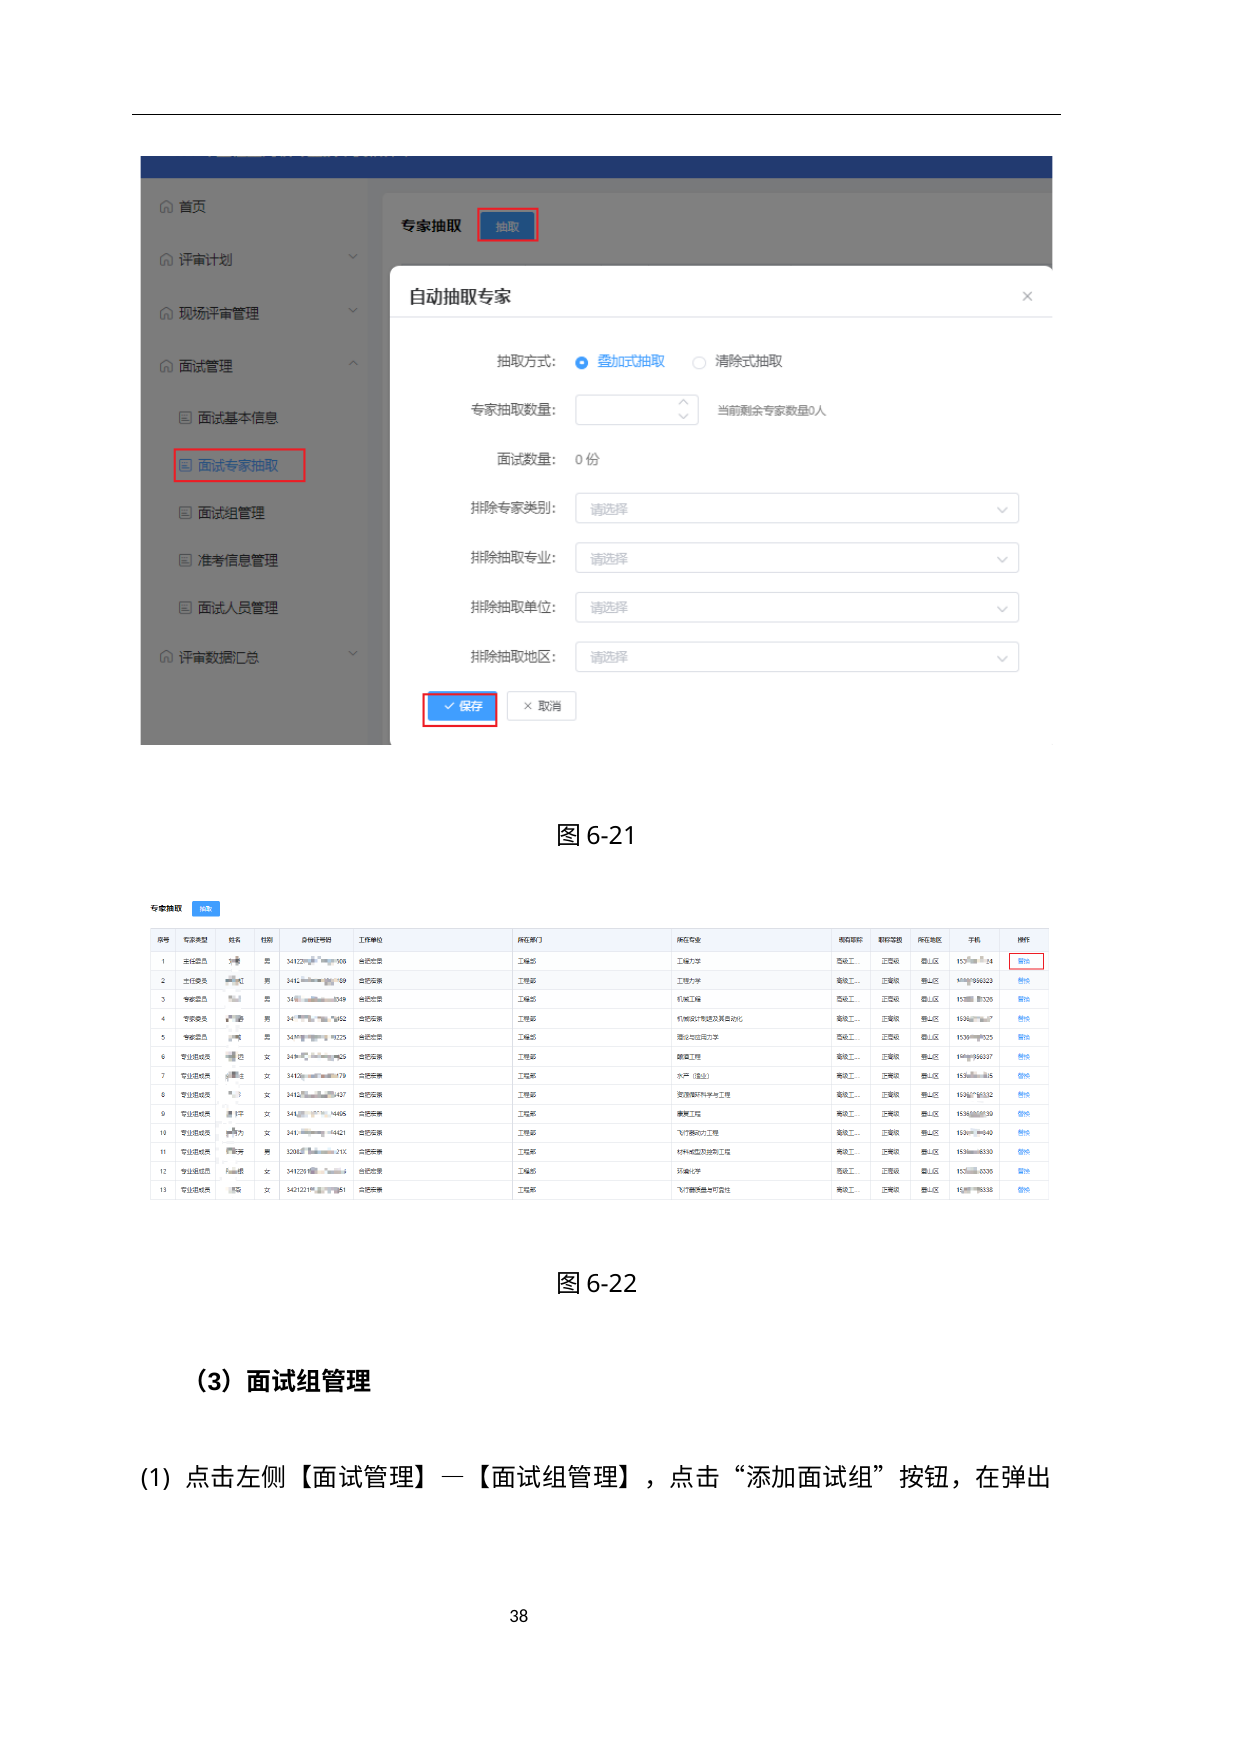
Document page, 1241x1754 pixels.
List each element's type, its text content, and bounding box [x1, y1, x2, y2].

list 图6-21 [141, 801, 1053, 866]
picture [141, 896, 1053, 1200]
list 图6-22 [141, 1249, 1053, 1314]
picture [140, 156, 1053, 745]
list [141, 1443, 1053, 1508]
subtitle 面试组管理 [141, 1347, 1053, 1412]
